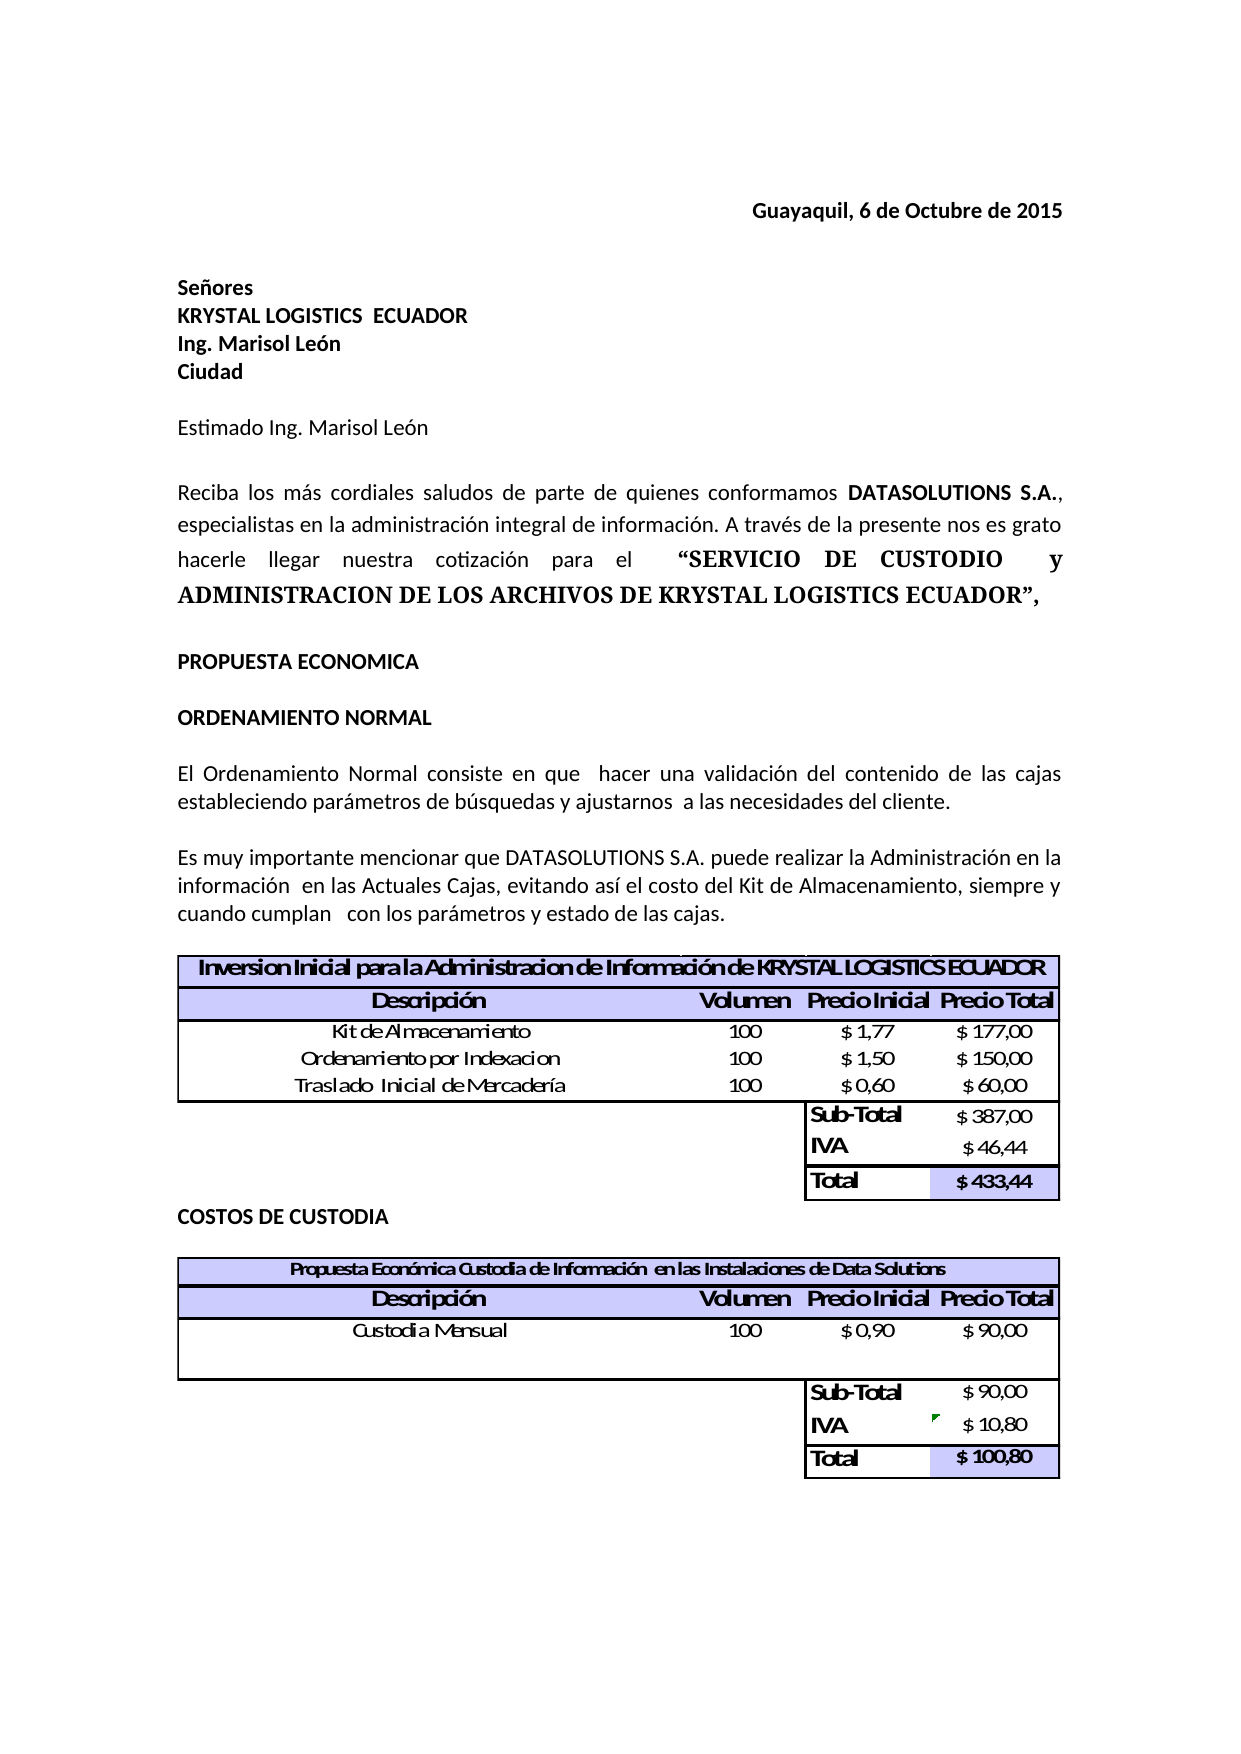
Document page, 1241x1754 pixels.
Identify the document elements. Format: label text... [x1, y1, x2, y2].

text Ciudad [177, 357, 1063, 385]
text Guayaquil, 6 de Octubre de 2015 [177, 196, 1063, 224]
text El Ordenamiento Normal consiste en que hacer una validación del contenido de las cajas estableciendo parámetros de búsquedas y ajustarnos a las necesidades del cliente. [177, 759, 1063, 815]
text Ing. Marisol León [177, 329, 1063, 357]
text Es muy importante mencionar que DATASOLUTIONS S.A. puede realizar la Administración en la información en las Actuales Cajas, evitando así el costo del Kit de Almacenamiento, siempre y cuando cumplan con los parámetros y estado de las cajas. [177, 843, 1063, 927]
text KRYSTAL LOGISTICS ECUADOR [177, 301, 1063, 329]
text Estimado Ing. Marisol León [177, 413, 1063, 441]
text PROPUESTA ECONOMICA [177, 647, 1063, 675]
text ORDENAMIENTO NORMAL [177, 703, 1063, 731]
text Reciba los más cordiales saludos de parte de quienes conformamos DATASOLUTIONS S.A., especialistas en la administración integral de información. A través de la presente nos es grato hacerle llegar nuestra cotización para el “SERVICIO DE CUSTODIO y ADMINISTRACION DE LOS ARCHIVOS DE KRYSTAL LOGISTICS ECUADOR”, [177, 478, 1063, 610]
text COSTOS DE CUSTODIA [177, 1202, 1063, 1230]
text Señores [177, 273, 1063, 301]
